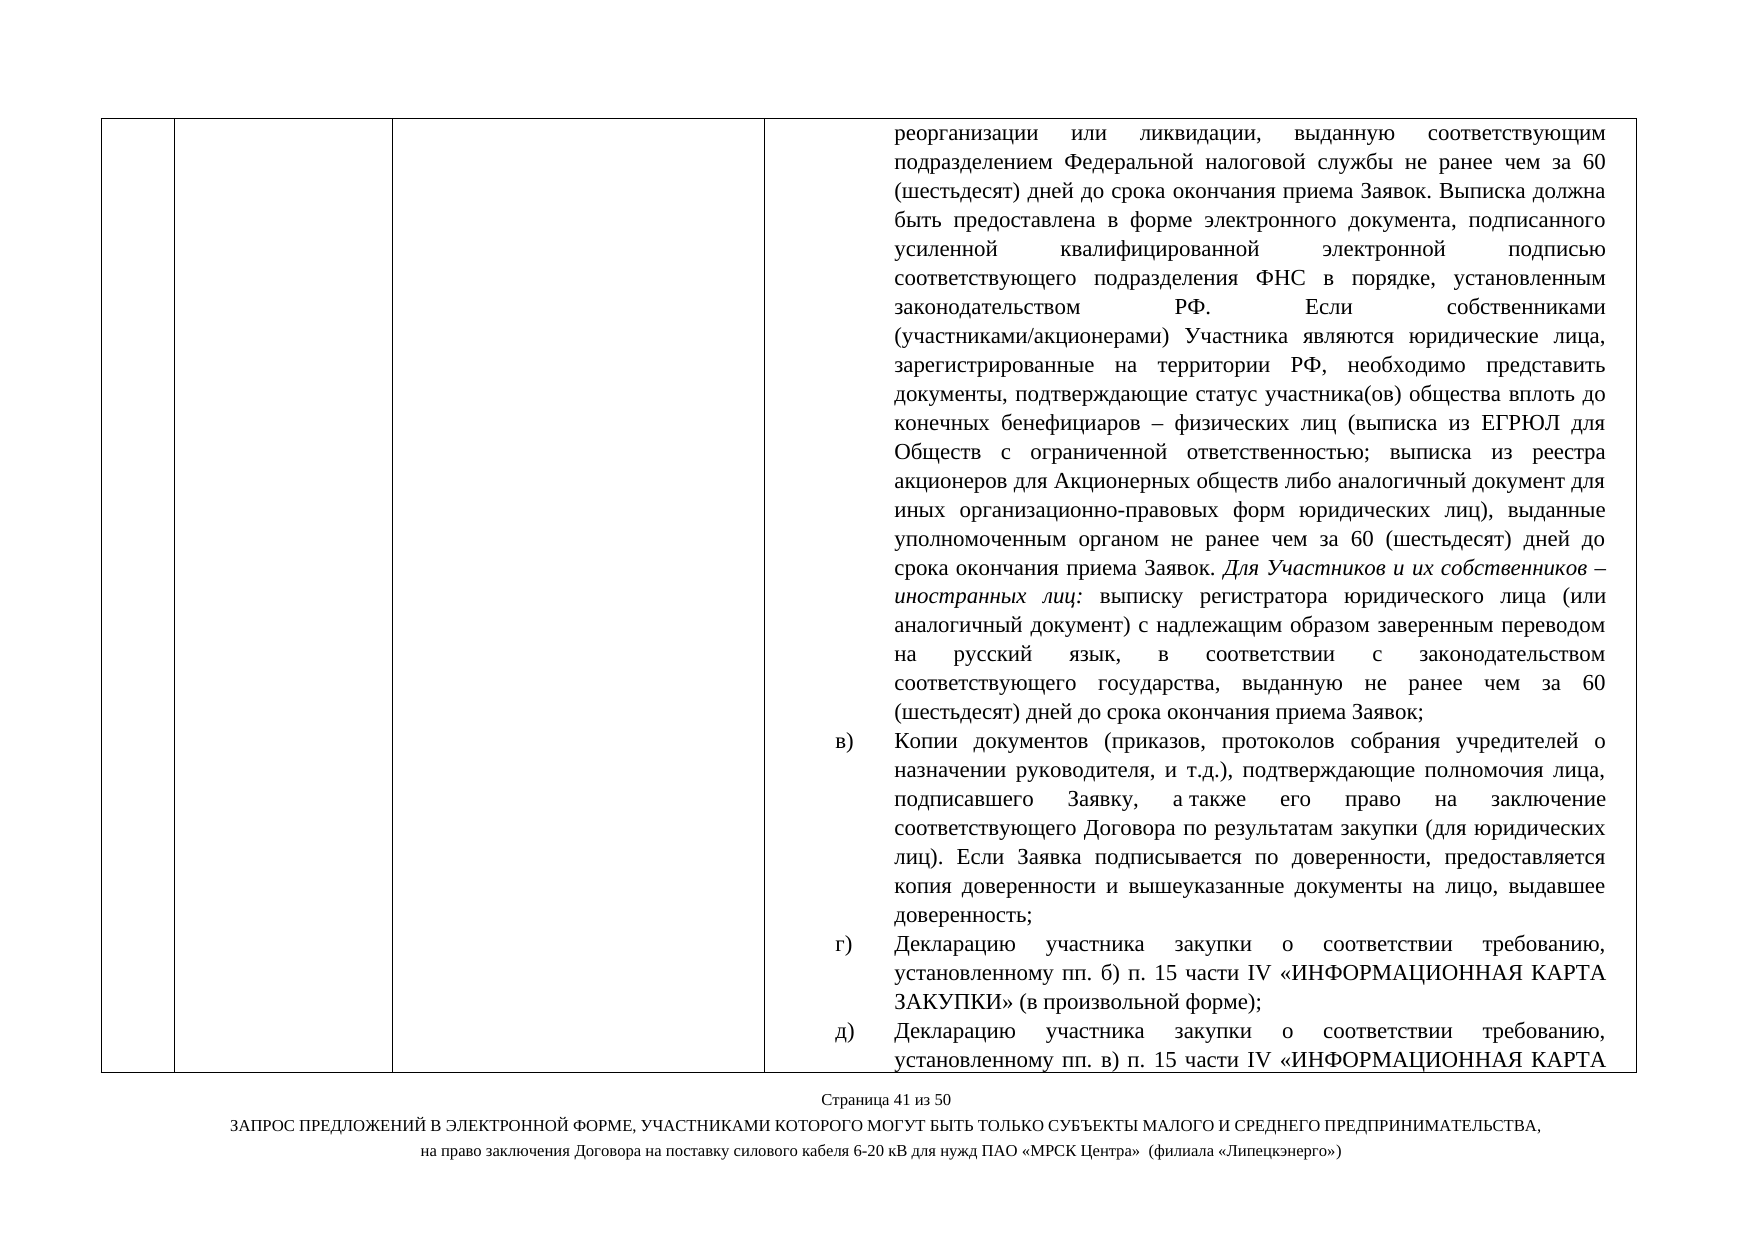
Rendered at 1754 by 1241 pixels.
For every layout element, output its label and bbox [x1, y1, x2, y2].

table_cell [765, 119, 1636, 1072]
table_cell [102, 119, 174, 1072]
table_cell [393, 119, 764, 1072]
table_cell [175, 119, 392, 1072]
